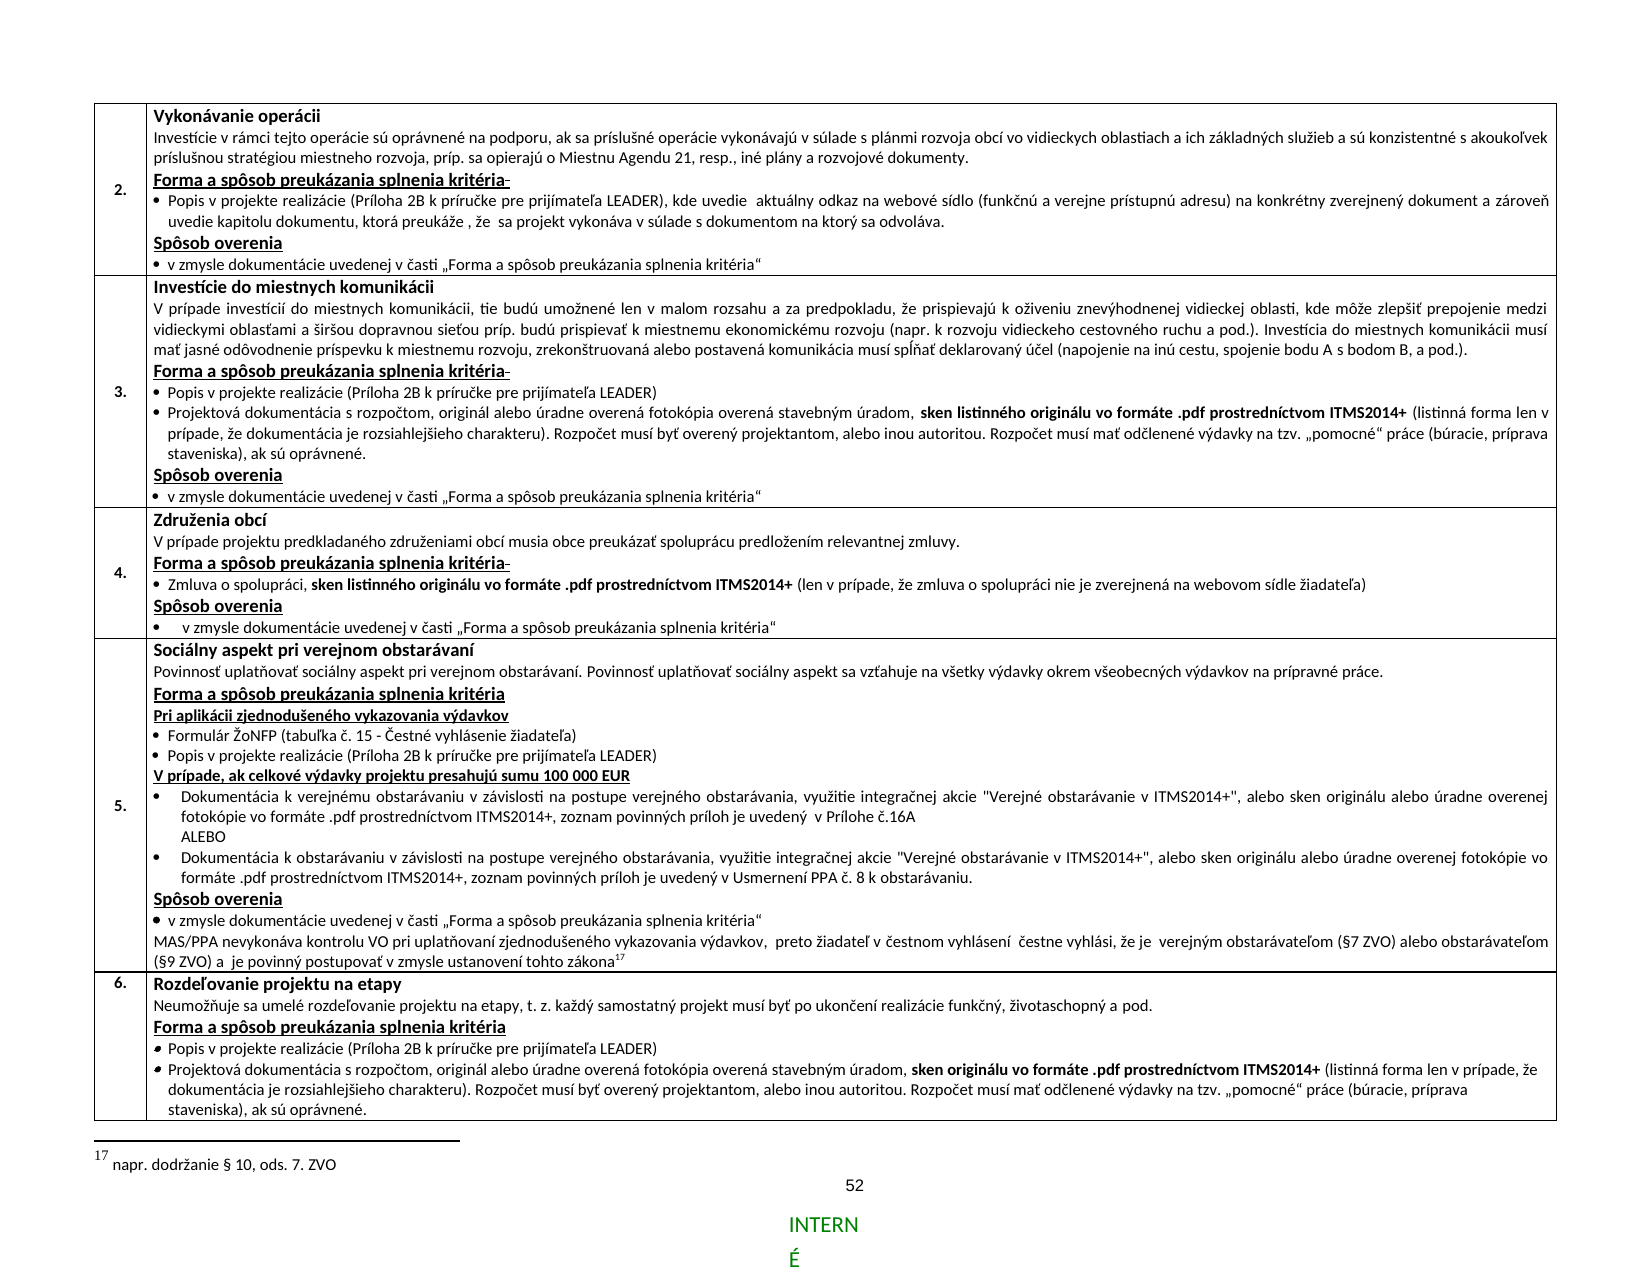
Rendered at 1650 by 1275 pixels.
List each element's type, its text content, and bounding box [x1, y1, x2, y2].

table_cell 2. [95, 104, 146, 274]
table_cell Investície do miestnych komunikácii V prípade investícií do miestnych komunikácii, tie budú umožnené len v malom rozsahu a za predpokladu, že prispievajú k oživeniu znevýhodnenej vidieckej oblasti, kde môže zlepšiť prepojenie medzi vidieckymi oblasťami a širšou dopravnou sieťou príp. budú prispievať k miestnemu ekonomickému rozvoju (napr. k rozvoju vidieckeho cestovného ruchu a pod.). Investícia do miestnych komunikácii musí mať jasné odôvodnenie príspevku k miestnemu rozvoju, zrekonštruovaná alebo postavená komunikácia musí spĺňať deklarovaný účel (napojenie na inú cestu, spojenie bodu A s bodom B, a pod.). Forma a spôsob preukázania splnenia kritéria Popis v projekte realizácie (Príloha 2B k príručke pre prijímateľa LEADER) Projektová dokumentácia s rozpočtom, originál alebo úradne overená fotokópia overená stavebným úradom, sken listinného originálu vo formáte .pdf prostredníctvom ITMS2014+ (listinná forma len v prípade, že dokumentácia je rozsiahlejšieho charakteru). Rozpočet musí byť overený projektantom, alebo inou autoritou. Rozpočet musí mať odčlenené výdavky na tzv. „pomocné“ práce (búracie, príprava staveniska), ak sú oprávnené. Spôsob overenia v zmysle dokumentácie uvedenej v časti „Forma a spôsob preukázania splnenia kritéria“ [147, 276, 1556, 507]
table_cell 3. [95, 276, 146, 507]
table_cell Vykonávanie operácii Investície v rámci tejto operácie sú oprávnené na podporu, ak sa príslušné operácie vykonávajú v súlade s plánmi rozvoja obcí vo vidieckych oblastiach a ich základných služieb a sú konzistentné s akoukoľvek príslušnou stratégiou miestneho rozvoja, príp. sa opierajú o Miestnu Agendu 21, resp., iné plány a rozvojové dokumenty. Forma a spôsob preukázania splnenia kritéria Popis v projekte realizácie (Príloha 2B k príručke pre prijímateľa LEADER), kde uvedie aktuálny odkaz na webové sídlo (funkčnú a verejne prístupnú adresu) na konkrétny zverejnený dokument a zároveň uvedie kapitolu dokumentu, ktorá preukáže , že sa projekt vykonáva v súlade s dokumentom na ktorý sa odvoláva. Spôsob overenia v zmysle dokumentácie uvedenej v časti „Forma a spôsob preukázania splnenia kritéria“ [147, 104, 1556, 274]
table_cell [147, 973, 1556, 1120]
table_cell Sociálny aspekt pri verejnom obstarávaní Povinnosť uplatňovať sociálny aspekt pri verejnom obstarávaní. Povinnosť uplatňovať sociálny aspekt sa vzťahuje na všetky výdavky okrem všeobecných výdavkov na prípravné práce. Forma a spôsob preukázania splnenia kritéria Pri aplikácii zjednodušeného vykazovania výdavkov Formulár ŽoNFP (tabuľka č. 15 - Čestné vyhlásenie žiadateľa) Popis v projekte realizácie (Príloha 2B k príručke pre prijímateľa LEADER) V prípade, ak celkové výdavky projektu presahujú sumu 100 000 EUR Dokumentácia k verejnému obstarávaniu v závislosti na postupe verejného obstarávania, využitie integračnej akcie "Verejné obstarávanie v ITMS2014+", alebo sken originálu alebo úradne overenej fotokópie vo formáte .pdf prostredníctvom ITMS2014+, zoznam povinných príloh je uvedený v Prílohe č.16A ALEBO Dokumentácia k obstarávaniu v závislosti na postupe verejného obstarávania, využitie integračnej akcie "Verejné obstarávanie v ITMS2014+", alebo sken originálu alebo úradne overenej fotokópie vo formáte .pdf prostredníctvom ITMS2014+, zoznam povinných príloh je uvedený v Usmernení PPA č. 8 k obstarávaniu. Spôsob overenia v zmysle dokumentácie uvedenej v časti „Forma a spôsob preukázania splnenia kritéria“ MAS/PPA nevykonáva kontrolu VO pri uplatňovaní zjednodušeného vykazovania výdavkov, preto žiadateľ v čestnom vyhlásení čestne vyhlási, že je verejným obstarávateľom (§7 ZVO) alebo obstarávateľom (§9 ZVO) a je povinný postupovať v zmysle ustanovení tohto zákona [147, 639, 1556, 971]
table_cell 5. [95, 639, 146, 971]
table_cell 6. [95, 973, 146, 1120]
table_cell Združenia obcí V prípade projektu predkladaného združeniami obcí musia obce preukázať spoluprácu predložením relevantnej zmluvy. Forma a spôsob preukázania splnenia kritéria Zmluva o spolupráci, sken listinného originálu vo formáte .pdf prostredníctvom ITMS2014+ (len v prípade, že zmluva o spolupráci nie je zverejnená na webovom sídle žiadateľa) Spôsob overenia v zmysle dokumentácie uvedenej v časti „Forma a spôsob preukázania splnenia kritéria“ [147, 508, 1556, 638]
table_cell 4. [95, 508, 146, 638]
